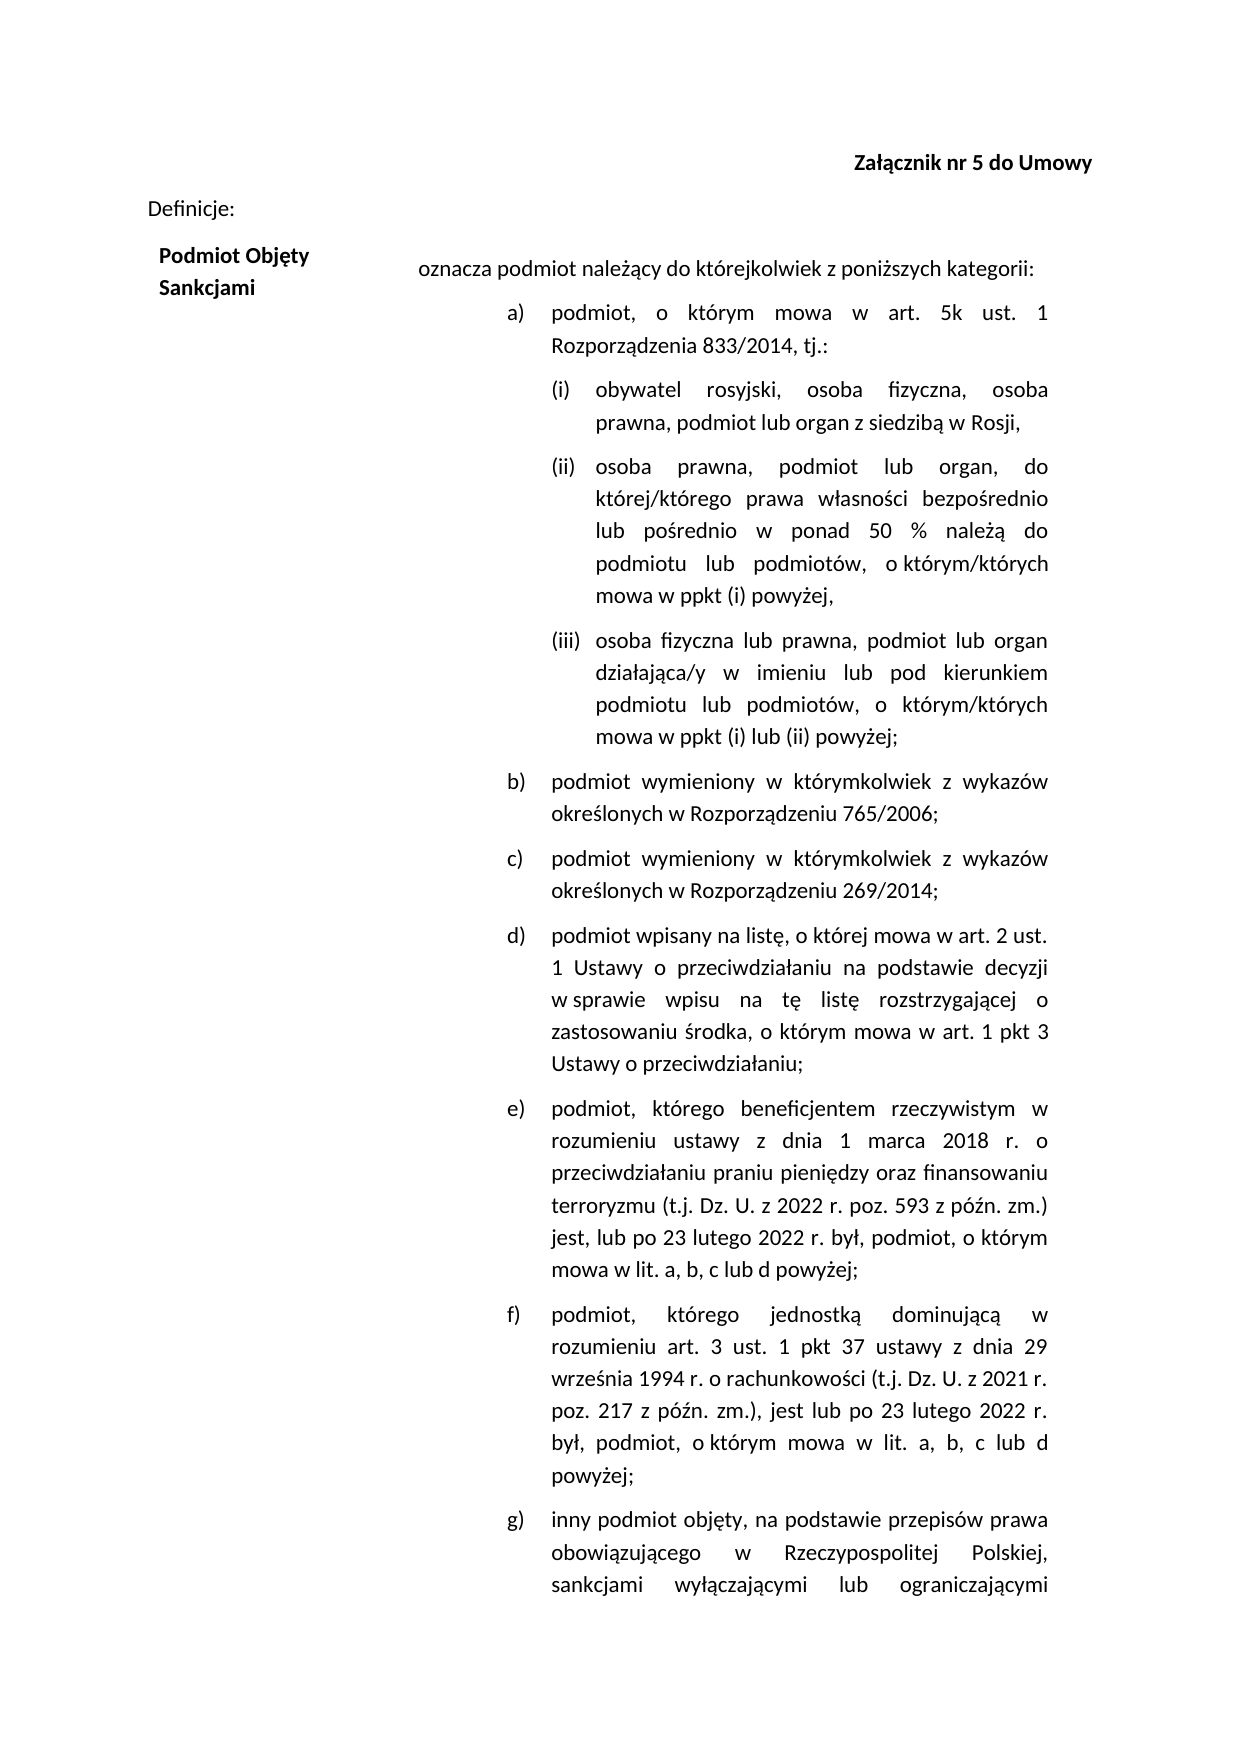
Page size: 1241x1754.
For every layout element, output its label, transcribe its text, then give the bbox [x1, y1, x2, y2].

text Załącznik nr 5 do Umowy [148, 148, 1093, 176]
text Definicje: [148, 194, 1093, 222]
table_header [407, 241, 1060, 1598]
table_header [148, 241, 407, 1598]
